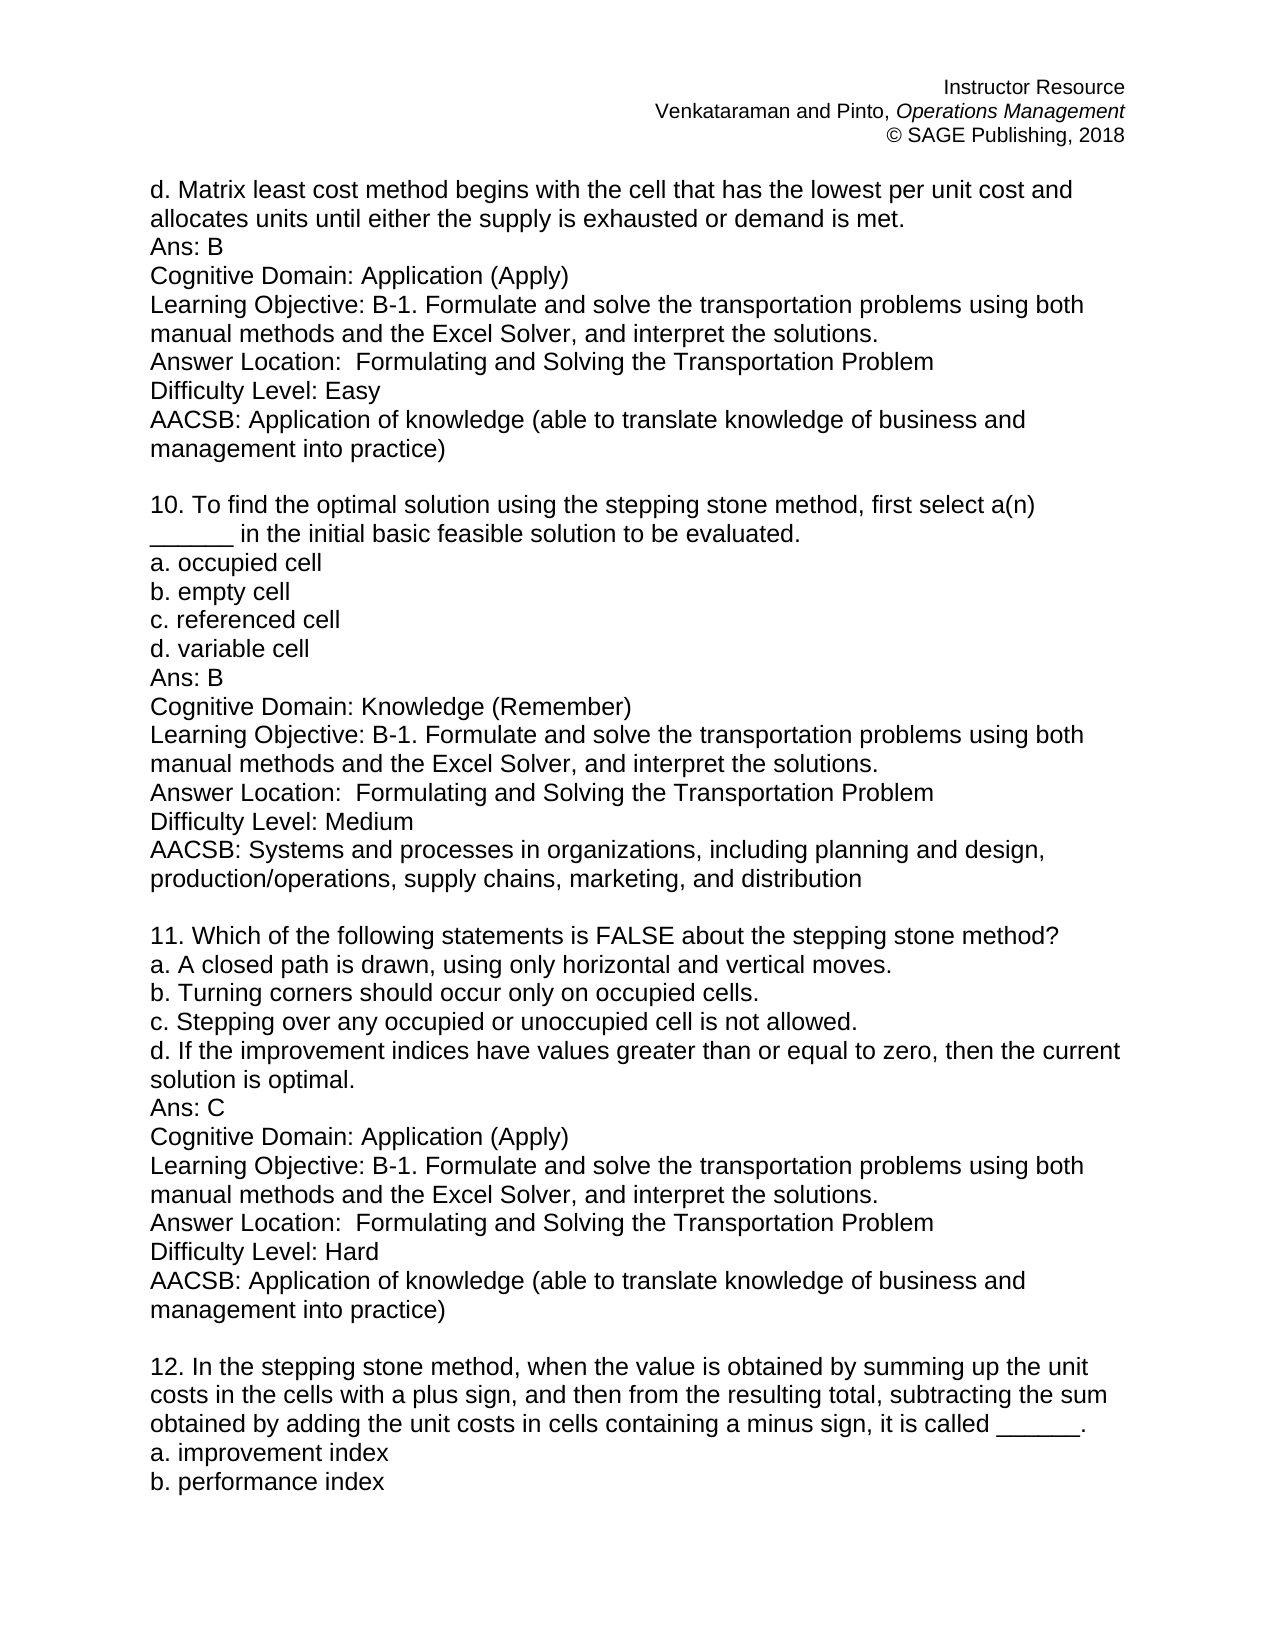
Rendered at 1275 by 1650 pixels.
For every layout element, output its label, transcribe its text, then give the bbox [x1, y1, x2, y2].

text d. If the improvement indices have values greater than or equal to zero, then the current solution is optimal. [150, 1036, 1125, 1093]
text Ans: B [150, 232, 1125, 261]
text Difficulty Level: Medium [150, 807, 1125, 835]
text Learning Objective: B-1. Formulate and solve the transportation problems using both manual methods and the Excel Solver, and interpret the solutions. [150, 720, 1125, 778]
text Answer Location: Formulating and Solving the Transportation Problem [150, 778, 1125, 807]
text Difficulty Level: Easy [150, 376, 1125, 405]
text Cognitive Domain: Application (Apply) [150, 261, 1125, 290]
text Ans: B [150, 663, 1125, 692]
text b. performance index [150, 1466, 1125, 1495]
text Learning Objective: B-1. Formulate and solve the transportation problems using both manual methods and the Excel Solver, and interpret the solutions. [150, 1151, 1125, 1208]
text d. Matrix least cost method begins with the cell that has the lowest per unit cost and allocates units until either the supply is exhausted or demand is met. [150, 175, 1125, 232]
text a. improvement index [150, 1438, 1125, 1466]
text Answer Location: Formulating and Solving the Transportation Problem [150, 1208, 1125, 1237]
text 12. In the stepping stone method, when the value is obtained by summing up the unit costs in the cells with a plus sign, and then from the resulting total, subtracting the sum obtained by adding the unit costs in cells containing a minus sign, it is called ______. [150, 1351, 1125, 1438]
text c. Stepping over any occupied or unoccupied cell is not allowed. [150, 1007, 1125, 1036]
text 10. To find the optimal solution using the stepping stone method, first select a(n) ______ in the initial basic feasible solution to be evaluated. [150, 490, 1125, 548]
text AACSB: Application of knowledge (able to translate knowledge of business and management into practice) [150, 1266, 1125, 1323]
text AACSB: Systems and processes in organizations, including planning and design, production/operations, supply chains, marketing, and distribution [150, 835, 1125, 893]
text Answer Location: Formulating and Solving the Transportation Problem [150, 347, 1125, 376]
text Ans: C [150, 1093, 1125, 1122]
text Cognitive Domain: Knowledge (Remember) [150, 692, 1125, 720]
text c. referenced cell [150, 605, 1125, 634]
text b. Turning corners should occur only on occupied cells. [150, 978, 1125, 1007]
text a. A closed path is drawn, using only horizontal and vertical moves. [150, 950, 1125, 978]
text d. variable cell [150, 634, 1125, 663]
text 11. Which of the following statements is FALSE about the stepping stone method? [150, 921, 1125, 950]
text AACSB: Application of knowledge (able to translate knowledge of business and management into practice) [150, 405, 1125, 462]
text b. empty cell [150, 577, 1125, 605]
text a. occupied cell [150, 548, 1125, 577]
text Learning Objective: B-1. Formulate and solve the transportation problems using both manual methods and the Excel Solver, and interpret the solutions. [150, 290, 1125, 347]
text Difficulty Level: Hard [150, 1237, 1125, 1266]
text Cognitive Domain: Application (Apply) [150, 1122, 1125, 1151]
